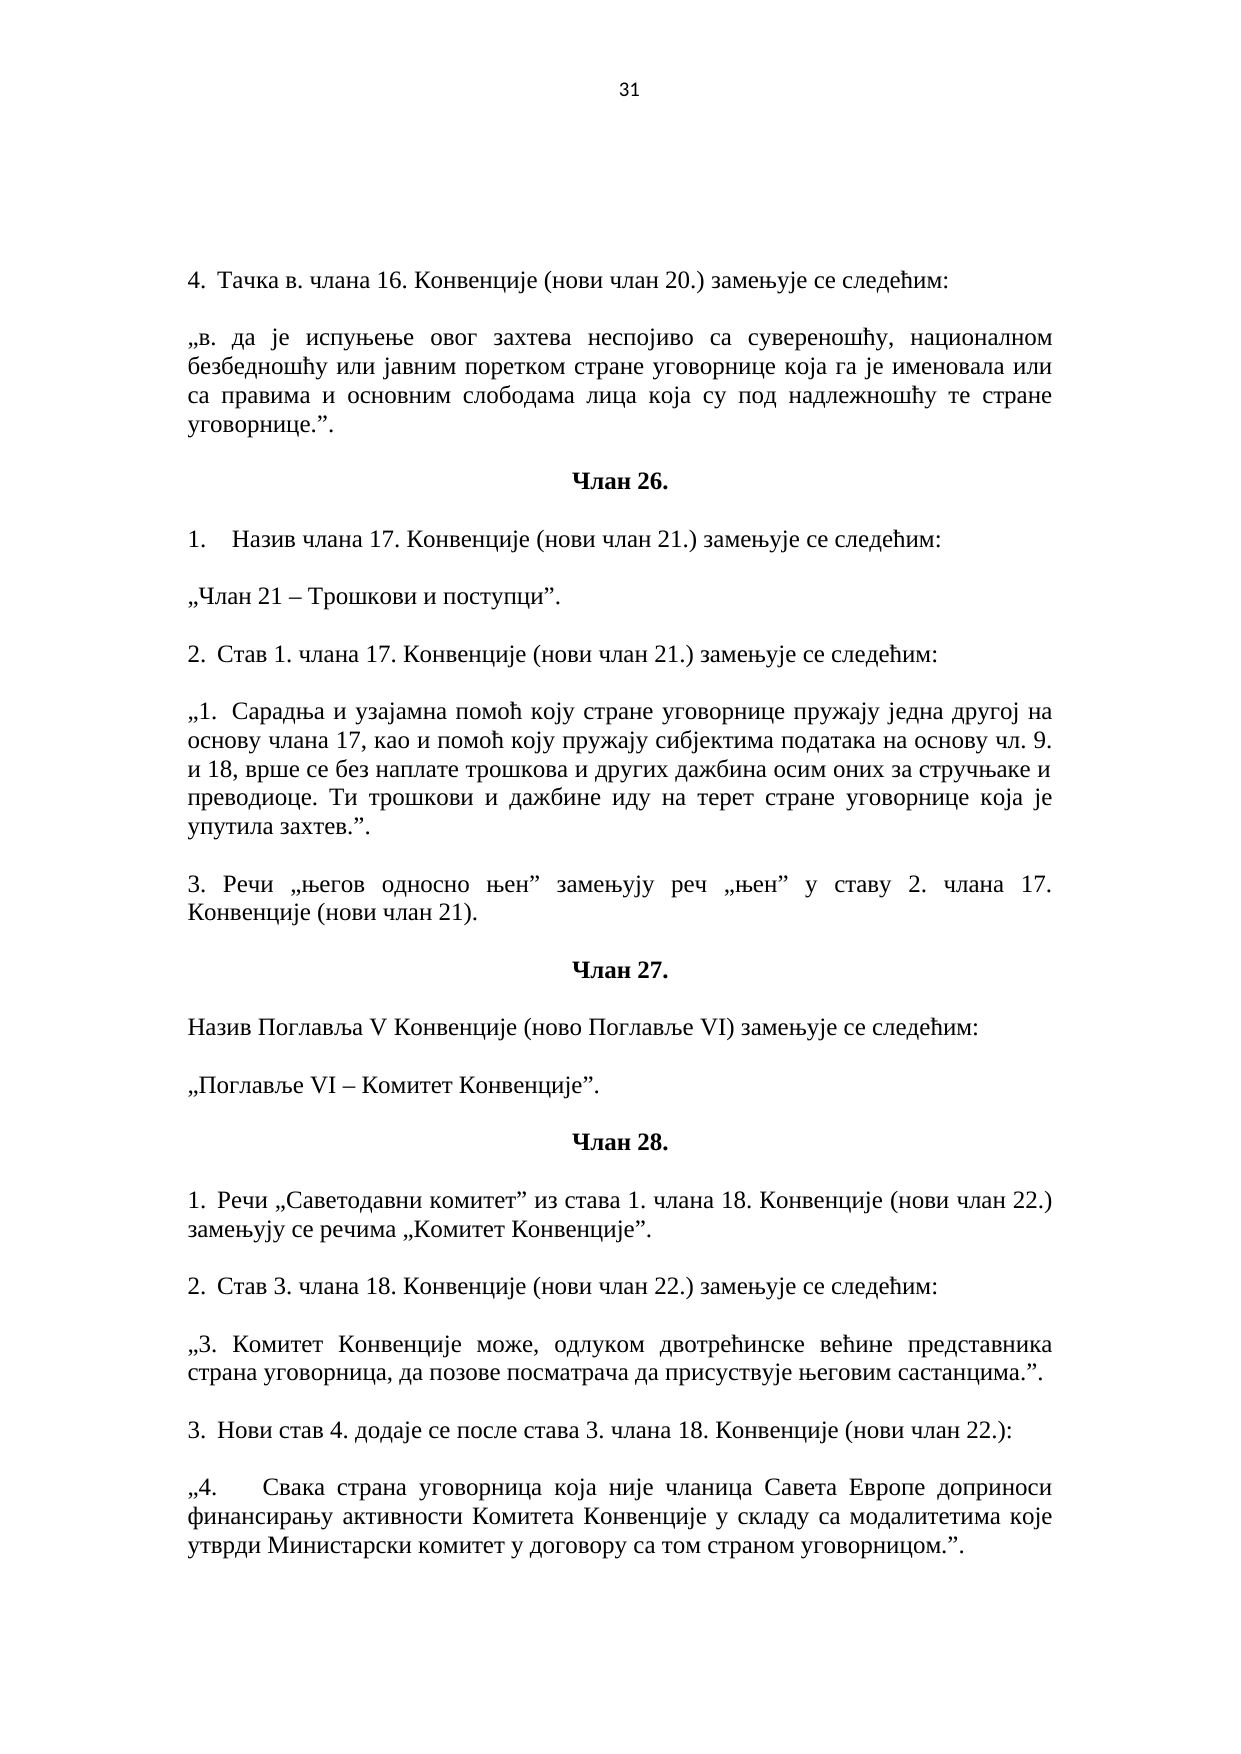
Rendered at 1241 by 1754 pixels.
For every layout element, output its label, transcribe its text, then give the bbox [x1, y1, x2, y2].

text „1. Сарадња и узајамна помоћ коју стране уговорнице пружају једна другој на основу члана 17, као и помоћ коју пружају сибјектима података на основу чл. 9. и 18, врше се без наплате трошкова и других дажбина осим оних за стручњаке и преводиоце. Ти трошкови и дажбине иду на терет стране уговорнице која је упутила захтев.”. [187, 696, 1053, 840]
text Члан 27. [187, 955, 1053, 984]
text Члан 26. [187, 466, 1053, 495]
text „4. Свака страна уговорница која није чланица Савета Европе доприноси финансирању активности Комитета Конвенције у складу са модалитетима које утврди Министарски комитет у договору са том страном уговорницом.”. [187, 1472, 1053, 1559]
list Нови став 4. додаје се после става 3. члана 18. Конвенције (нови члан 22.): [187, 1415, 1053, 1444]
text „3. Комитет Конвенције може, одлуком двотрећинске већине представника страна уговорница, да позове посматрача да присуствује његовим састанцима.”. [187, 1329, 1053, 1386]
list Став 1. члана 17. Конвенције (нови члан 21.) замењује се следећим: [187, 639, 1053, 667]
list Речи „Саветодавни комитет” из става 1. члана 18. Конвенције (нови члан 22.) замењују се речима „Комитет Конвенције”. [187, 1185, 1053, 1242]
list Назив члана 17. Конвенције (нови члан 21.) замењује се следећим: [187, 524, 1053, 552]
text Назив Поглавља V Конвенције (ново Поглавље VI) замењује се следећим: [187, 1012, 1053, 1041]
text Члан 28. [187, 1127, 1053, 1156]
text „Поглавље VI – Комитет Конвенције”. [187, 1070, 1053, 1099]
list Тачка в. члана 16. Конвенције (нови члан 20.) замењује се следећим: [187, 265, 1053, 294]
text 3. Речи „његов односно њен” замењују реч „њен” у ставу 2. члана 17. Конвенције (нови члан 21). [187, 869, 1053, 926]
list Став 3. члана 18. Конвенције (нови члан 22.) замењује се следећим: [187, 1271, 1053, 1300]
text „Члан 21 – Трошкови и поступци”. [187, 581, 1053, 610]
text „в. да је испуњење овог захтева неспојиво са сувереношћу, националном безбедношћу или јавним поретком стране уговорнице која га је именовала или сa правима и основним слободама лица која су под надлежношћу те стране уговорнице.”. [187, 322, 1053, 437]
